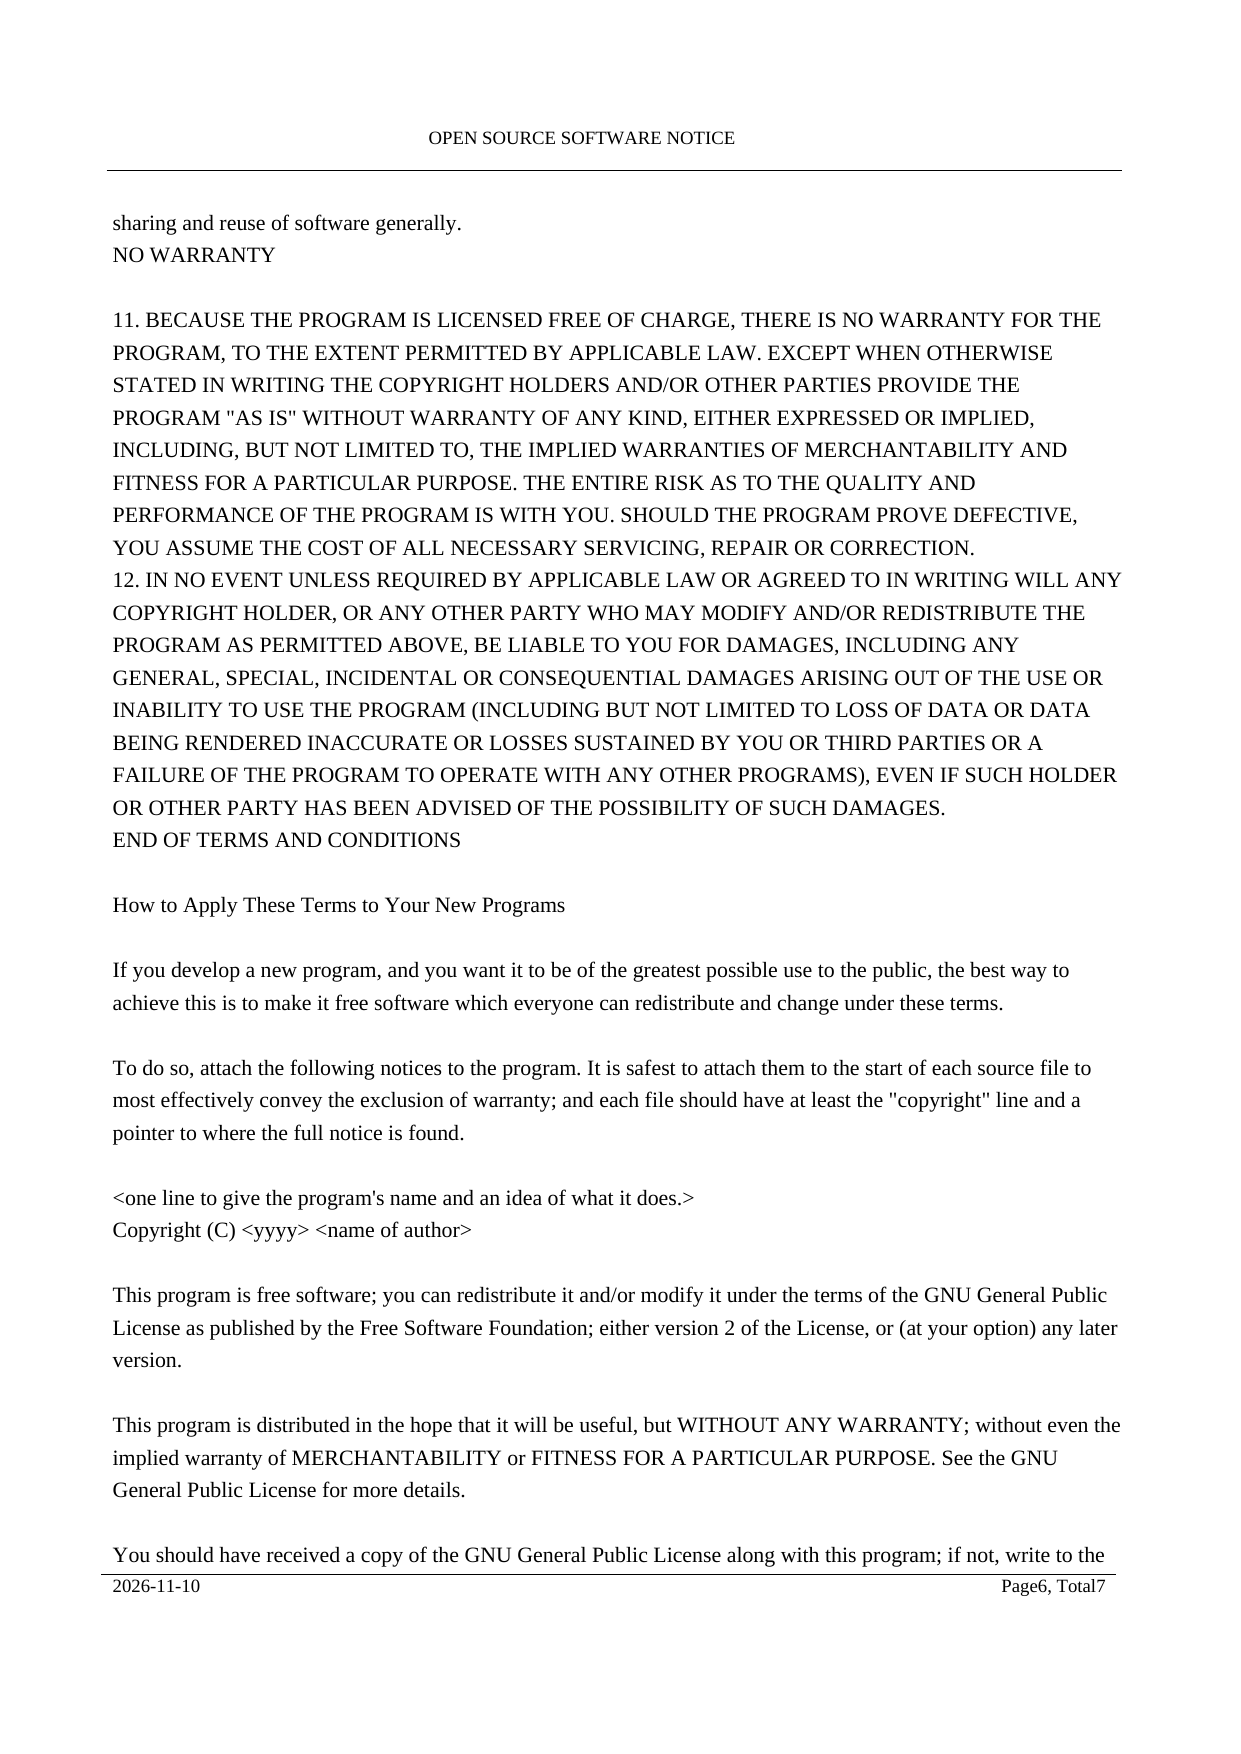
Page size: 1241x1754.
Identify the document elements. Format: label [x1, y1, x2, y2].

text [112, 206, 1128, 1571]
